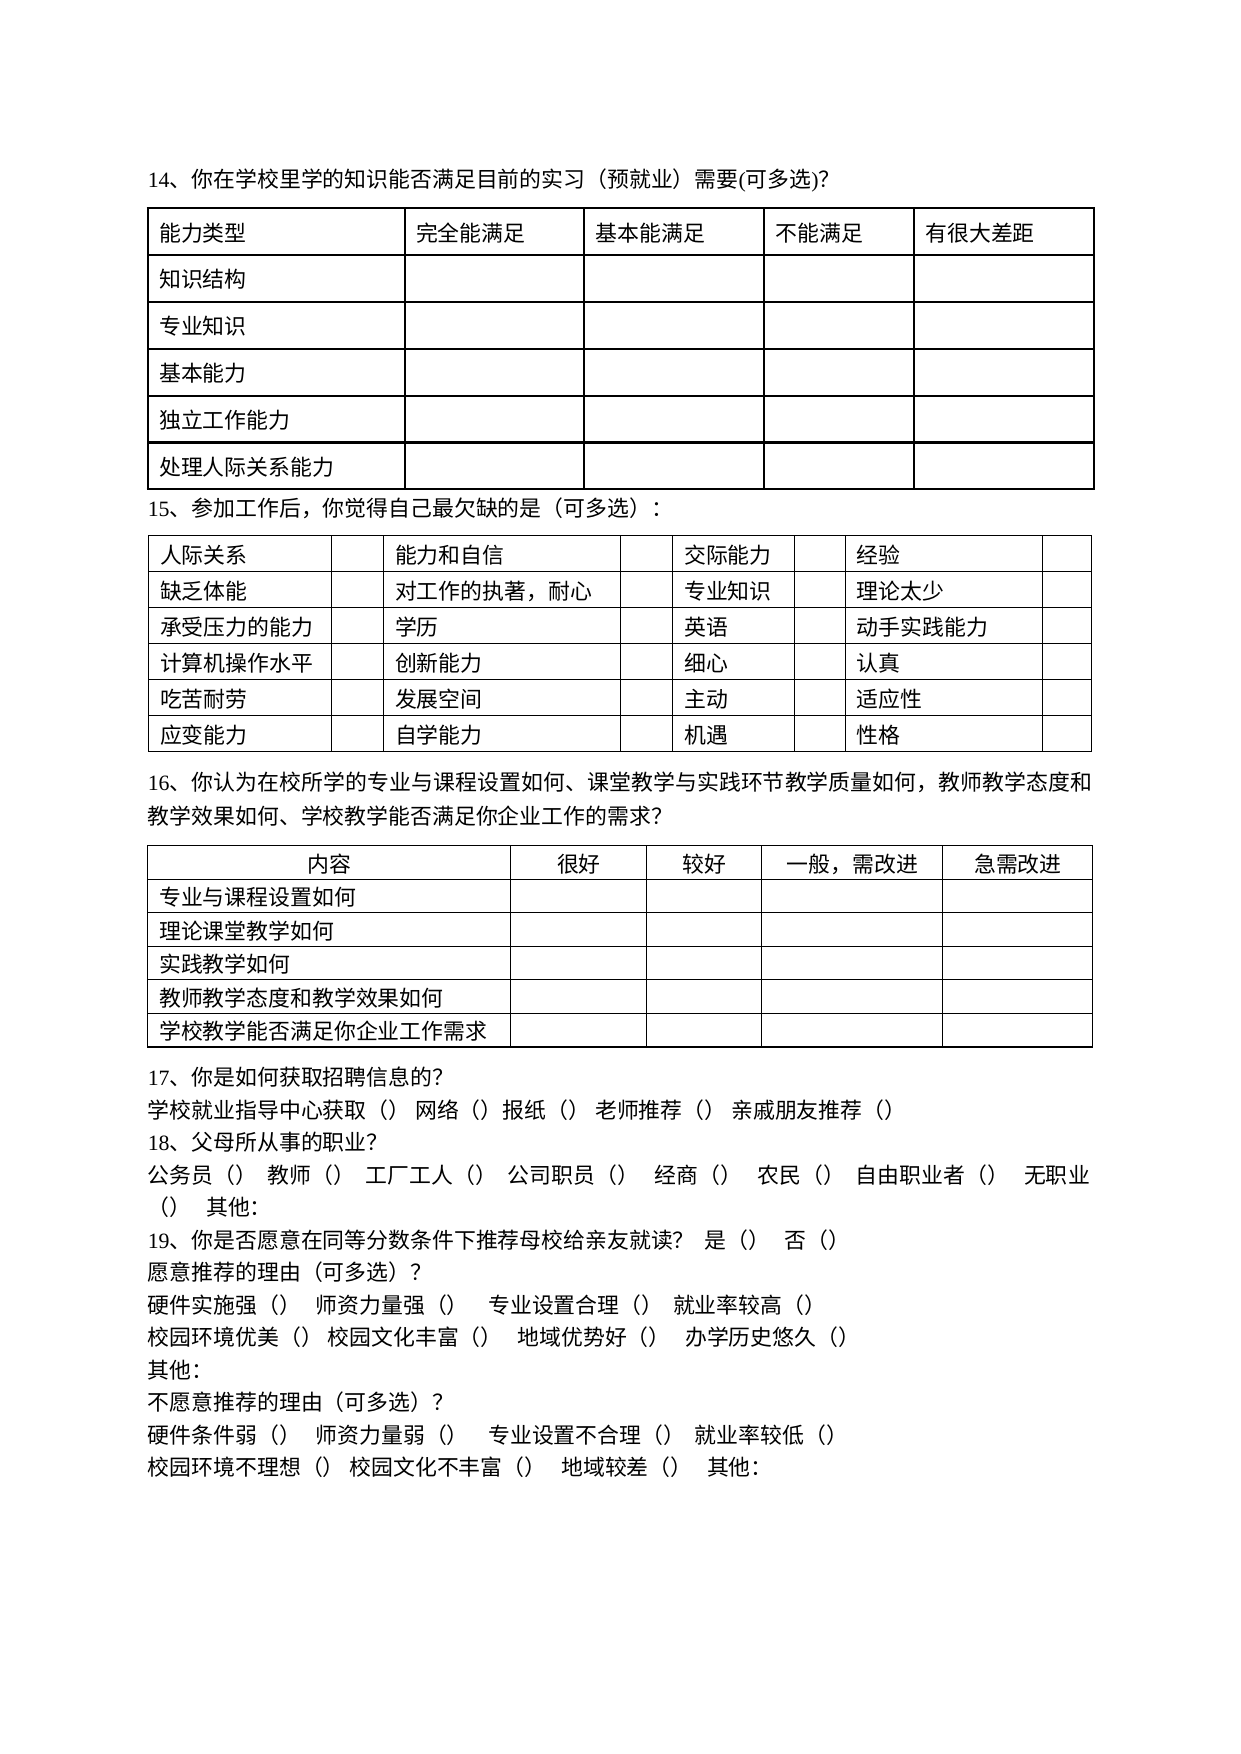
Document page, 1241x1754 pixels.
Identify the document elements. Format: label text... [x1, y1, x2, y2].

table_cell 计算机操作水平 [149, 644, 331, 679]
table_cell 理论太少 [846, 572, 1042, 607]
table_header 能力类型 [149, 209, 404, 254]
table_cell [332, 716, 383, 751]
table_cell [621, 716, 672, 751]
table_header 基本能满足 [585, 209, 763, 254]
table_cell 独立工作能力 [149, 397, 404, 441]
table_cell [943, 880, 1092, 912]
table_cell [762, 947, 942, 979]
table_cell [762, 1014, 942, 1046]
table_cell [795, 608, 845, 643]
text 硬件实施强（） 师资力量强（） 专业设置合理（） 就业率较高（） [148, 1287, 1093, 1320]
table_cell [647, 880, 761, 912]
table_header 有很大差距 [915, 209, 1093, 254]
text 14、你在学校里学的知识能否满足目前的实习（预就业）需要(可多选)？ [148, 162, 1093, 194]
table_cell [511, 1014, 646, 1046]
table_cell 基本能力 [149, 350, 404, 394]
table_cell 机遇 [673, 716, 794, 751]
table_cell 应变能力 [149, 716, 331, 751]
table_cell [943, 913, 1092, 946]
table_cell [762, 980, 942, 1013]
text 19、你是否愿意在同等分数条件下推荐母校给亲友就读？ 是（） 否（） [148, 1222, 1093, 1255]
table_header 不能满足 [765, 209, 913, 254]
text 其他： [148, 1352, 1093, 1385]
table_cell [511, 880, 646, 912]
table_cell 理论课堂教学如何 [148, 913, 510, 946]
table_cell [585, 256, 763, 301]
table_cell [511, 947, 646, 979]
table_cell 学校教学能否满足你企业工作需求 [148, 1014, 510, 1046]
table_cell [621, 572, 672, 607]
text 愿意推荐的理由（可多选）？ [148, 1255, 1093, 1287]
table_cell 认真 [846, 644, 1042, 679]
table_cell 承受压力的能力 [149, 608, 331, 643]
table_cell 专业知识 [149, 303, 404, 348]
table_header [795, 536, 845, 571]
table_cell [511, 980, 646, 1013]
table_cell [332, 644, 383, 679]
table_cell 缺乏体能 [149, 572, 331, 607]
table_cell [943, 1014, 1092, 1046]
text 18、父母所从事的职业？ [148, 1125, 1093, 1157]
table_cell [1043, 572, 1091, 607]
text 学校就业指导中心获取（） 网络（）报纸（） 老师推荐（） 亲戚朋友推荐（） [148, 1092, 1093, 1125]
table_cell [765, 303, 913, 348]
table_cell [943, 947, 1092, 979]
table_header 很好 [511, 846, 646, 879]
table_cell [585, 444, 763, 488]
text 校园环境优美（） 校园文化丰富（） 地域优势好（） 办学历史悠久（） [148, 1320, 1093, 1352]
table_header 交际能力 [673, 536, 794, 571]
table_cell [1043, 680, 1091, 715]
table_cell [1043, 716, 1091, 751]
table_cell [765, 350, 913, 394]
table_cell [585, 303, 763, 348]
table_cell 动手实践能力 [846, 608, 1042, 643]
table_cell [795, 716, 845, 751]
table_cell [762, 880, 942, 912]
text 校园环境不理想（） 校园文化不丰富（） 地域较差（） 其他： [148, 1450, 1093, 1482]
table_header 一般，需改进 [762, 846, 942, 879]
table_header 急需改进 [943, 846, 1092, 879]
text 17、你是如何获取招聘信息的？ [148, 1060, 1093, 1092]
text 公务员（） 教师（） 工厂工人（） 公司职员（） 经商（） 农民（） 自由职业者（） 无职业（） 其他： [148, 1157, 1093, 1222]
table_cell [647, 947, 761, 979]
table_header [1043, 536, 1091, 571]
table_cell [332, 680, 383, 715]
table_cell [647, 913, 761, 946]
table_cell [1043, 608, 1091, 643]
table_cell [762, 913, 942, 946]
table_cell 教师教学态度和教学效果如何 [148, 980, 510, 1013]
table_cell [795, 680, 845, 715]
table_header [332, 536, 383, 571]
table_header 经验 [846, 536, 1042, 571]
table_cell [585, 397, 763, 441]
table_cell 处理人际关系能力 [149, 444, 404, 488]
table_header 能力和自信 [384, 536, 620, 571]
table_cell [915, 303, 1093, 348]
table_cell [406, 256, 583, 301]
table_cell [406, 303, 583, 348]
table_cell [765, 397, 913, 441]
table_cell [915, 256, 1093, 301]
table_cell [511, 913, 646, 946]
table_cell 专业与课程设置如何 [148, 880, 510, 912]
table_header 完全能满足 [406, 209, 583, 254]
table_cell [406, 397, 583, 441]
text 硬件条件弱（） 师资力量弱（） 专业设置不合理（） 就业率较低（） [148, 1417, 1093, 1450]
table_cell [332, 572, 383, 607]
table_header 人际关系 [149, 536, 331, 571]
table_cell [915, 444, 1093, 488]
table_cell [647, 980, 761, 1013]
table_cell [406, 444, 583, 488]
table_header [621, 536, 672, 571]
table_cell [585, 350, 763, 394]
table_cell 对工作的执著，耐心 [384, 572, 620, 607]
table_cell [621, 680, 672, 715]
table_cell [1043, 644, 1091, 679]
table_cell [647, 1014, 761, 1046]
text 16、你认为在校所学的专业与课程设置如何、课堂教学与实践环节教学质量如何，教师教学态度和教学效果如何、学校教学能否满足你企业工作的需求？ [148, 764, 1093, 831]
table_cell [915, 397, 1093, 441]
table_cell 性格 [846, 716, 1042, 751]
table_cell 细心 [673, 644, 794, 679]
table_cell [943, 980, 1092, 1013]
table_cell [795, 644, 845, 679]
table_cell [406, 350, 583, 394]
table_cell 英语 [673, 608, 794, 643]
table_cell 吃苦耐劳 [149, 680, 331, 715]
table_cell [621, 608, 672, 643]
table_cell 主动 [673, 680, 794, 715]
text 15、参加工作后，你觉得自己最欠缺的是（可多选）： [148, 490, 1093, 523]
table_cell 专业知识 [673, 572, 794, 607]
table_cell [795, 572, 845, 607]
table_cell 发展空间 [384, 680, 620, 715]
table_cell 创新能力 [384, 644, 620, 679]
table_cell [915, 350, 1093, 394]
table_cell 适应性 [846, 680, 1042, 715]
table_cell [621, 644, 672, 679]
table_cell 自学能力 [384, 716, 620, 751]
table_cell 知识结构 [149, 256, 404, 301]
text 不愿意推荐的理由（可多选）？ [148, 1385, 1093, 1417]
table_cell [765, 256, 913, 301]
table_cell 学历 [384, 608, 620, 643]
table_cell [332, 608, 383, 643]
table_header 内容 [148, 846, 510, 879]
table_cell [765, 444, 913, 488]
table_cell 实践教学如何 [148, 947, 510, 979]
table_header 较好 [647, 846, 761, 879]
